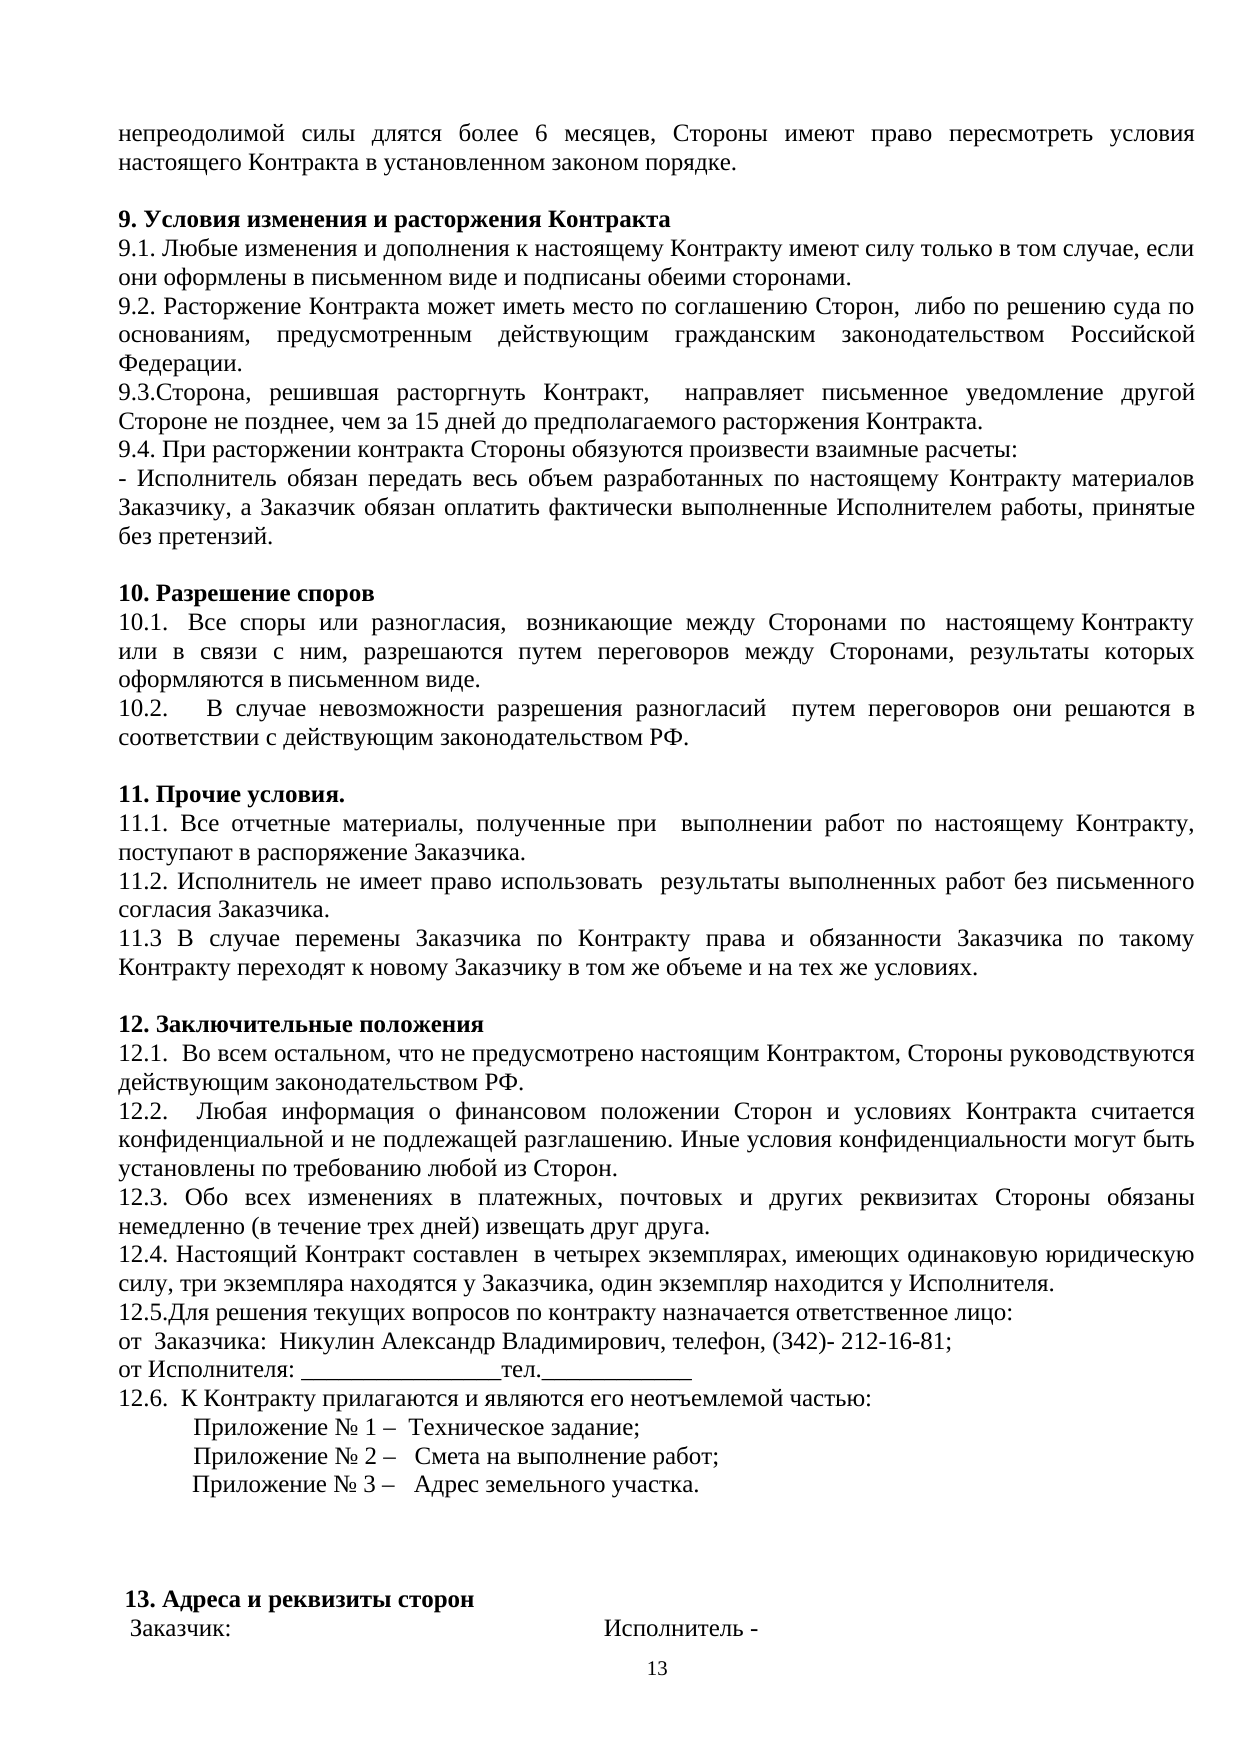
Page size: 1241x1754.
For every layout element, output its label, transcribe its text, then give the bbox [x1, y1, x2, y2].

text от Исполнителя: ________________тел.____________ [118, 1354, 1196, 1383]
text 12.1. Во всем остальном, что не предусмотрено настоящим Контрактом, Стороны руководствуются действующим законодательством РФ. [118, 1038, 1196, 1096]
text 12.3. Обо всех изменениях в платежных, почтовых и других реквизитах Стороны обязаны немедленно (в течение трех дней) извещать друг друга. [118, 1182, 1196, 1239]
text 11.3 В случае перемены Заказчика по Контракту права и обязанности Заказчика по такому Контракту переходят к новому Заказчику в том же объеме и на тех же условиях. [118, 923, 1196, 981]
text 12.6. К Контракту прилагаются и являются его неотъемлемой частью: [118, 1383, 1196, 1412]
text 11.1. Все отчетные материалы, полученные при выполнении работ по настоящему Контракту, поступают в распоряжение Заказчика. [118, 808, 1196, 866]
text 9.2. Расторжение Контракта может иметь место по соглашению Сторон, либо по решению суда по основаниям, предусмотренным действующим гражданским законодательством Российской Федерации. [118, 291, 1196, 377]
text 13. Адреса и реквизиты сторон [118, 1584, 1196, 1613]
text 9. Условия изменения и расторжения Контракта [118, 204, 1196, 233]
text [118, 118, 1196, 176]
text 9.4. При расторжении контракта Стороны обязуются произвести взаимные расчеты: [118, 434, 1196, 463]
text 10.2. В случае невозможности разрешения разногласий путем переговоров они решаются в соответствии с действующим законодательством РФ. [118, 693, 1196, 751]
text 11.2. Исполнитель не имеет право использовать результаты выполненных работ без письменного согласия Заказчика. [118, 866, 1196, 923]
text 10.1. Все споры или разногласия, возникающие между Сторонами по настоящему Контракту или в связи с ним, разрешаются путем переговоров между Сторонами, результаты которых оформляются в письменном виде. [118, 607, 1196, 693]
text 12.5.Для решения текущих вопросов по контракту назначается ответственное лицо: [118, 1297, 1196, 1326]
text 9.1. Любые изменения и дополнения к настоящему Контракту имеют силу только в том случае, если они оформлены в письменном виде и подписаны обеими сторонами. [118, 233, 1196, 291]
text Приложение № 3 – Адрес земельного участка. [118, 1469, 1196, 1498]
text Приложение № 2 – Смета на выполнение работ; [118, 1441, 1196, 1469]
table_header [587, 1613, 1093, 1642]
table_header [118, 1613, 587, 1642]
text Приложение № 1 – Техническое задание; [118, 1412, 1196, 1441]
text 10. Разрешение споров [118, 578, 1196, 607]
text - Исполнитель обязан передать весь объем разработанных по настоящему Контракту материалов Заказчику, а Заказчик обязан оплатить фактически выполненные Исполнителем работы, принятые без претензий. [118, 463, 1196, 549]
text 12.2. Любая информация о финансовом положении Сторон и условиях Контракта считается конфиденциальной и не подлежащей разглашению. Иные условия конфиденциальности могут быть установлены по требованию любой из Сторон. [118, 1096, 1196, 1182]
text 11. Прочие условия. [118, 779, 1196, 808]
text 12. Заключительные положения [118, 1009, 1196, 1038]
text 9.3.Сторона, решившая расторгнуть Контракт, направляет письменное уведомление другой Стороне не позднее, чем за 15 дней до предполагаемого расторжения Контракта. [118, 377, 1196, 434]
text от Заказчика: Никулин Александр Владимирович, телефон, (342)- 212-16-81; [118, 1326, 1196, 1354]
text 12.4. Настоящий Контракт составлен в четырех экземплярах, имеющих одинаковую юридическую силу, три экземпляра находятся у Заказчика, один экземпляр находится у Исполнителя. [118, 1239, 1196, 1297]
